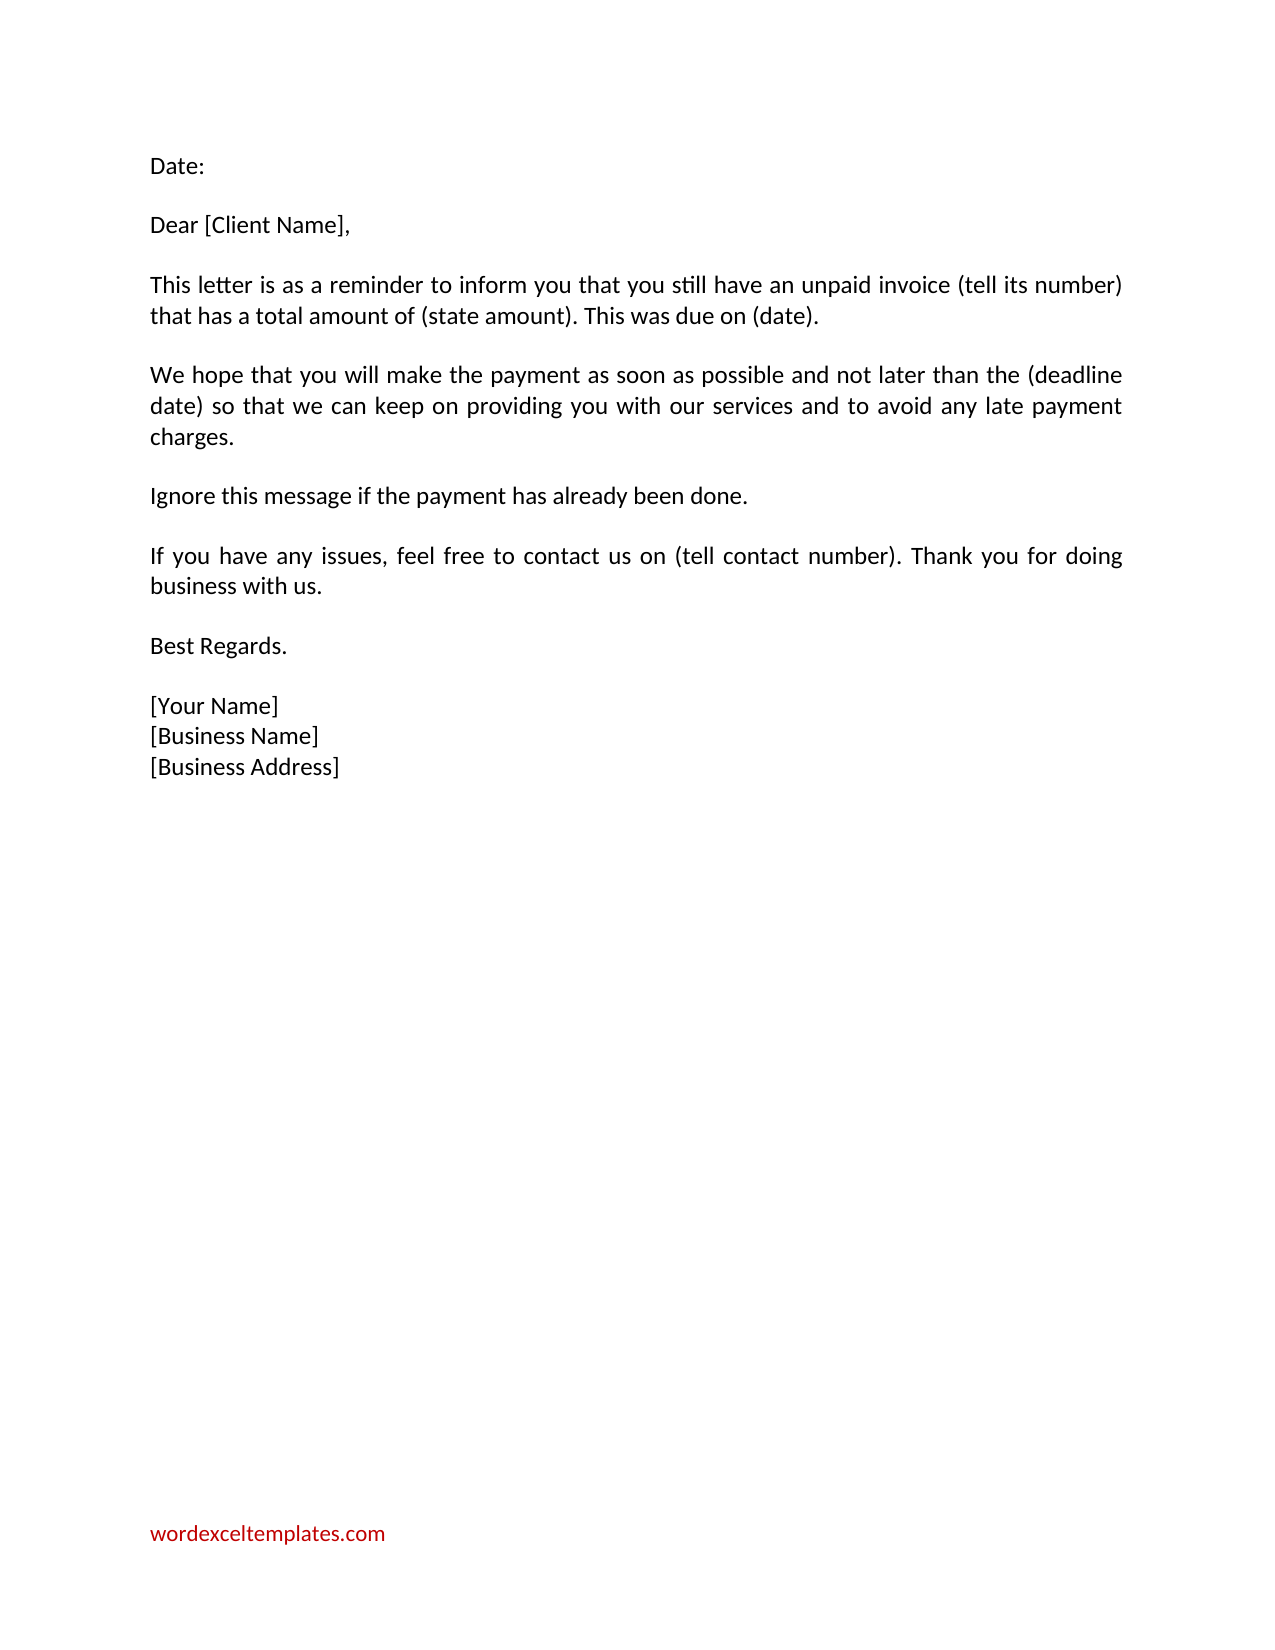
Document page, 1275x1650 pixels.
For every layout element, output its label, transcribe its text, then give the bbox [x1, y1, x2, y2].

text Best Regards. [150, 630, 1125, 661]
text Dear [Client Name], [150, 210, 1125, 240]
text Date: [150, 150, 1125, 181]
text [Your Name] [Business Name] [Business Address] [150, 690, 1125, 781]
text Ignore this message if the payment has already been done. [150, 480, 1125, 511]
text This letter is as a reminder to inform you that you still have an unpaid invoice (tell its number) that has a total amount of (state amount). This was due on (date). [150, 269, 1125, 330]
text If you have any issues, feel free to contact us on (tell contact number). Thank you for doing business with us. [150, 540, 1125, 601]
text We hope that you will make the payment as soon as possible and not later than the (deadline date) so that we can keep on providing you with our services and to avoid any late payment charges. [150, 359, 1125, 451]
